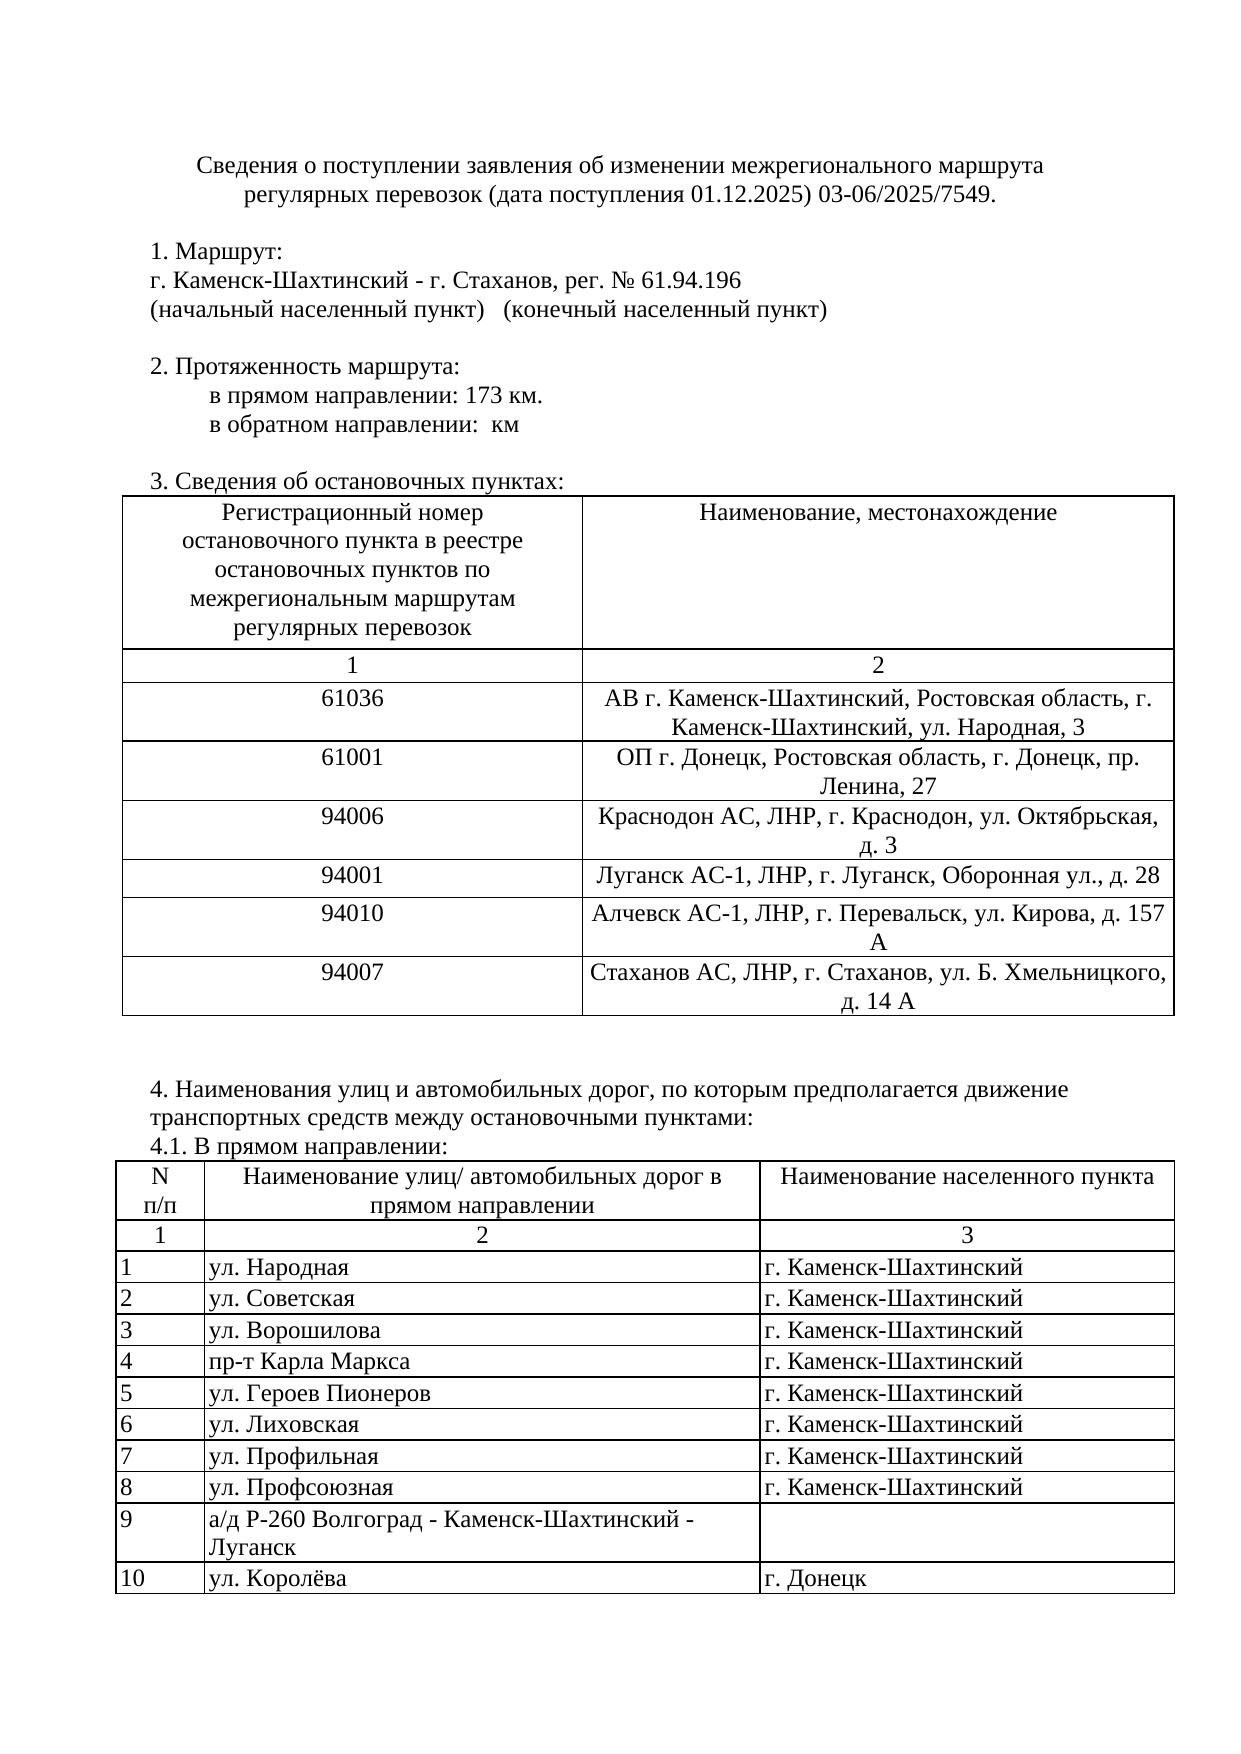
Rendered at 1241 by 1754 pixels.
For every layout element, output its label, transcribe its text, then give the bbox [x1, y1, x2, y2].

text (начальный населенный пункт) (конечный населенный пункт) [150, 294, 1090, 322]
table_cell ул. Героев Пионеров [205, 1378, 759, 1408]
table_cell 8 [117, 1472, 204, 1502]
table_cell 1 [117, 1252, 204, 1282]
table_cell 61001 [123, 742, 582, 799]
table_cell Луганск АС-1, ЛНР, г. Луганск, Оборонная ул., д. 28 [583, 860, 1173, 896]
text 2. Протяженность маршрута: [150, 351, 1090, 380]
text 3. Сведения об остановочных пунктах: [150, 466, 1090, 495]
text 4.1. В прямом направлении: [150, 1131, 1090, 1160]
table_cell 94001 [123, 860, 582, 896]
table_cell ул. Профильная [205, 1441, 759, 1471]
table_cell 94010 [123, 898, 582, 956]
text в прямом направлении: 173 км. [150, 380, 1090, 409]
table_cell г. Каменск-Шахтинский [761, 1252, 1174, 1282]
text 4. Наименования улиц и автомобильных дорог, по которым предполагается движение транспортных средств между остановочными пунктами: [150, 1074, 1090, 1131]
table_cell 6 [117, 1409, 204, 1439]
text Сведения о поступлении заявления об изменении межрегионального маршрута регулярных перевозок (дата поступления 01.12.2025) 03-06/2025/7549. [150, 150, 1090, 207]
table_header Наименование улиц/ автомобильных дорог в прямом направлении [205, 1162, 759, 1219]
table_cell ул. Ворошилова [205, 1315, 759, 1345]
table_cell 4 [117, 1346, 204, 1376]
table_header Наименование населенного пункта [761, 1162, 1174, 1219]
table_header Регистрационный номер остановочного пункта в реестре остановочных пунктов по межрегиональным маршрутам регулярных перевозок [123, 497, 582, 648]
table_cell 5 [117, 1378, 204, 1408]
table_cell г. Каменск-Шахтинский [761, 1409, 1174, 1439]
table_cell г. Каменск-Шахтинский [761, 1441, 1174, 1471]
table_cell 3 [117, 1315, 204, 1345]
table_cell г. Каменск-Шахтинский [761, 1315, 1174, 1345]
table_cell 2 [583, 650, 1173, 681]
table_header Наименование, местонахождение [583, 497, 1173, 648]
table_cell г. Каменск-Шахтинский [761, 1283, 1174, 1313]
table_cell 1 [123, 650, 582, 681]
table_cell ул. Советская [205, 1283, 759, 1313]
table_cell ул. Народная [205, 1252, 759, 1282]
table_cell г. Донецк [761, 1563, 1174, 1593]
table_cell [761, 1504, 1174, 1561]
table_cell ОП г. Донецк, Ростовская область, г. Донецк, пр. Ленина, 27 [583, 742, 1173, 799]
table_cell 94007 [123, 957, 582, 1014]
table_cell г. Каменск-Шахтинский [761, 1472, 1174, 1502]
text г. Каменск-Шахтинский - г. Стаханов, рег. № 61.94.196 [150, 265, 1090, 294]
table_cell г. Каменск-Шахтинский [761, 1346, 1174, 1376]
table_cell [205, 1504, 759, 1561]
table_cell ул. Профсоюзная [205, 1472, 759, 1502]
table_cell пр-т Карла Маркса [205, 1346, 759, 1376]
table_cell г. Каменск-Шахтинский [761, 1378, 1174, 1408]
table_cell 2 [117, 1283, 204, 1313]
table_cell ул. Королёва [205, 1563, 759, 1593]
table_cell Краснодон АС, ЛНР, г. Краснодон, ул. Октябрьская, д. 3 [583, 801, 1173, 858]
text в обратном направлении: км [150, 409, 1090, 437]
table_cell 2 [205, 1221, 759, 1250]
table_cell 1 [117, 1221, 204, 1250]
table_header N п/п [117, 1162, 204, 1219]
table_cell ул. Лиховская [205, 1409, 759, 1439]
table_cell 3 [761, 1221, 1174, 1250]
table_cell Стаханов АС, ЛНР, г. Стаханов, ул. Б. Хмельницкого, д. 14 А [583, 957, 1173, 1014]
table_cell АВ г. Каменск-Шахтинский, Ростовская область, г. Каменск-Шахтинский, ул. Народная, 3 [583, 683, 1173, 740]
table_cell 9 [117, 1504, 204, 1561]
text 1. Маршрут: [150, 236, 1090, 265]
table_cell 7 [117, 1441, 204, 1471]
table_cell 61036 [123, 683, 582, 740]
table_cell Алчевск АС-1, ЛНР, г. Перевальск, ул. Кирова, д. 157 А [583, 898, 1173, 956]
table_cell 10 [117, 1563, 204, 1593]
table_cell 94006 [123, 801, 582, 858]
